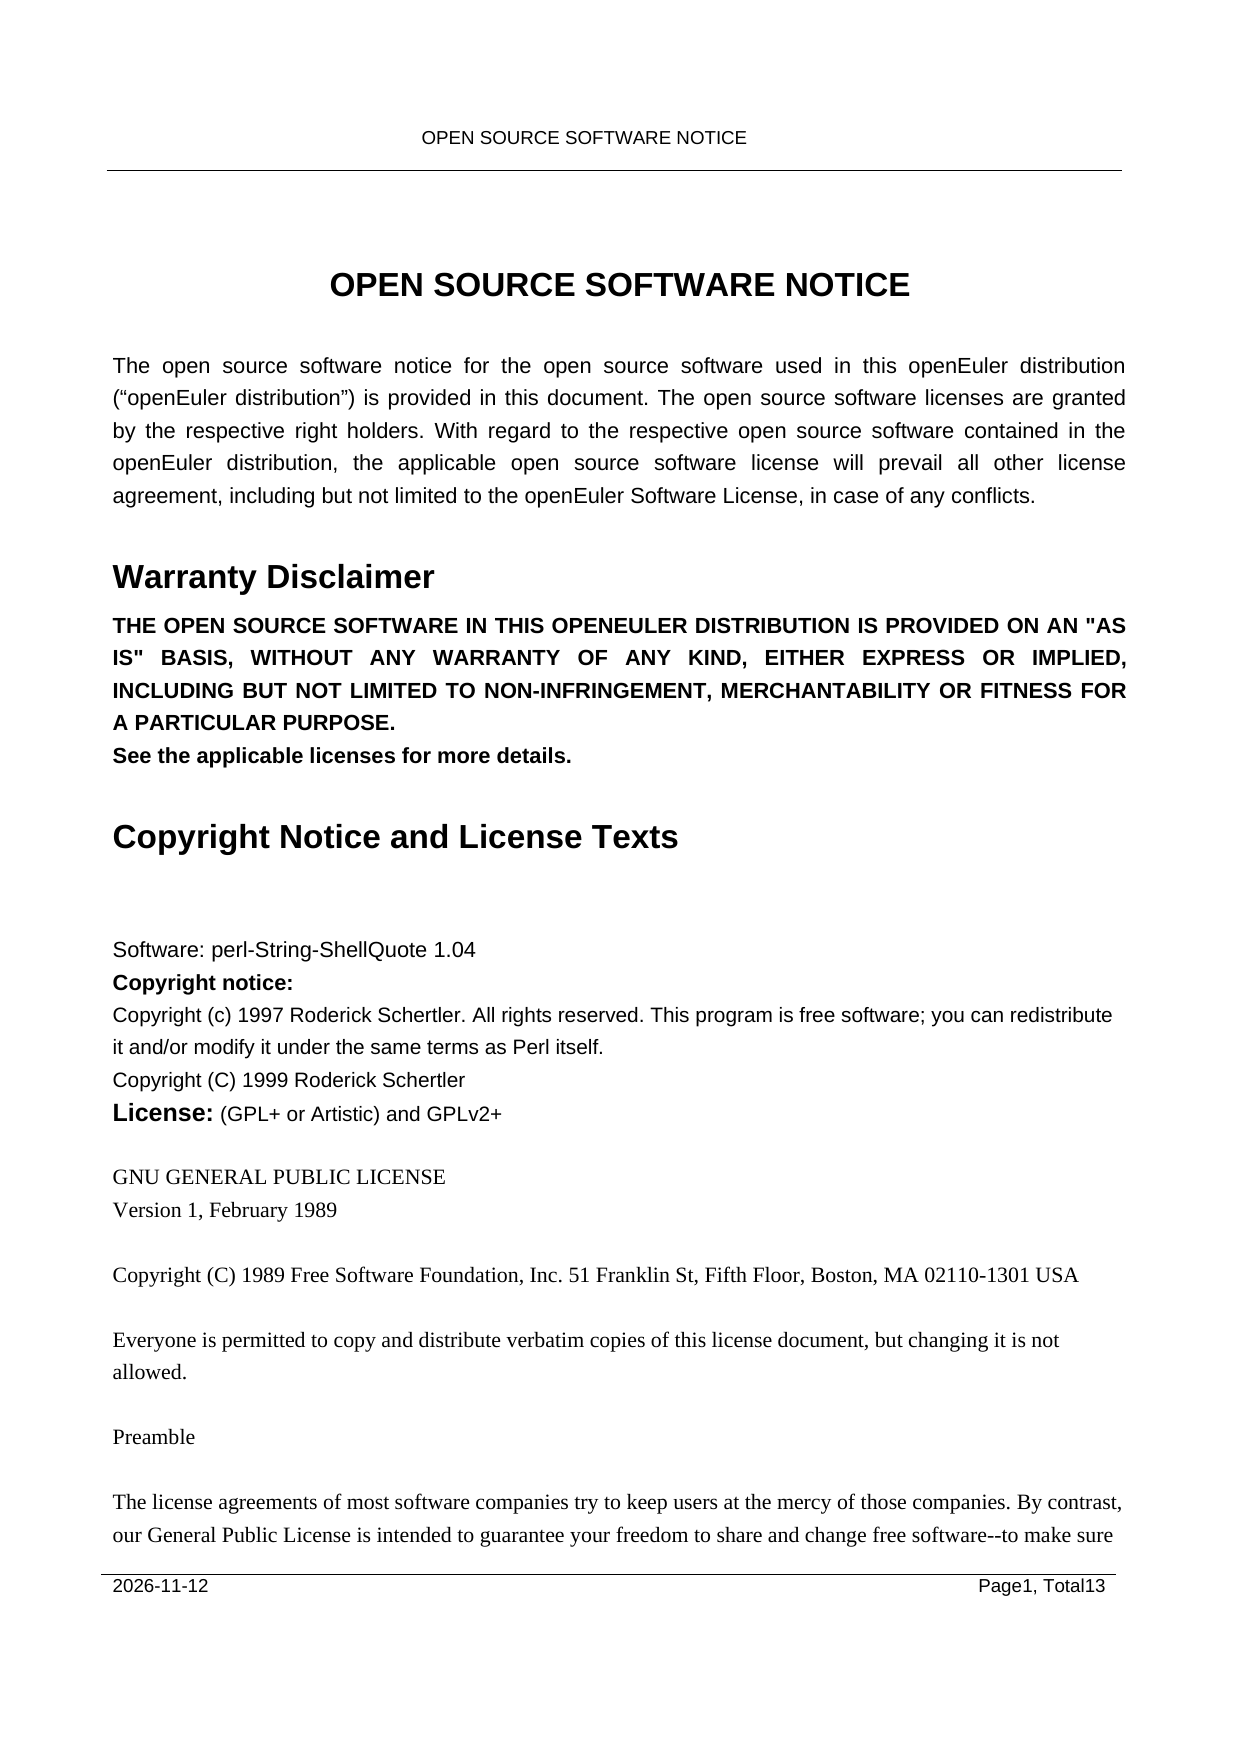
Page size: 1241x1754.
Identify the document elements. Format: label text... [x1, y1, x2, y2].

text The open source software notice for the open source software used in this openEuler distribution (“openEuler distribution”) is provided in this document. The open source software licenses are granted by the respective right holders. With regard to the respective open source software contained in the openEuler distribution, the applicable open source software license will prevail all other license agreement, including but not limited to the openEuler Software License, in case of any conflicts. [112, 349, 1128, 511]
text OPEN SOURCE SOFTWARE NOTICE [112, 251, 1128, 316]
text Warranty Disclaimer [112, 544, 1128, 609]
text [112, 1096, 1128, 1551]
text Copyright notice: [112, 966, 1128, 998]
text Copyright (C) 1999 Roderick Schertler [112, 1063, 1128, 1096]
text Copyright Notice and License Texts [112, 804, 1128, 869]
text Copyright (c) 1997 Roderick Schertler. All rights reserved. This program is free software; you can redistribute it and/or modify it under the same terms as Perl itself. [112, 998, 1128, 1063]
text Software: perl-String-ShellQuote 1.04 [112, 933, 1128, 966]
text THE OPEN SOURCE SOFTWARE IN THIS OPENEULER DISTRIBUTION IS PROVIDED ON AN "AS IS" BASIS, WITHOUT ANY WARRANTY OF ANY KIND, EITHER EXPRESS OR IMPLIED, INCLUDING BUT NOT LIMITED TO NON-INFRINGEMENT, MERCHANTABILITY OR FITNESS FOR A PARTICULAR PURPOSE. See the applicable licenses for more details. [112, 609, 1128, 771]
